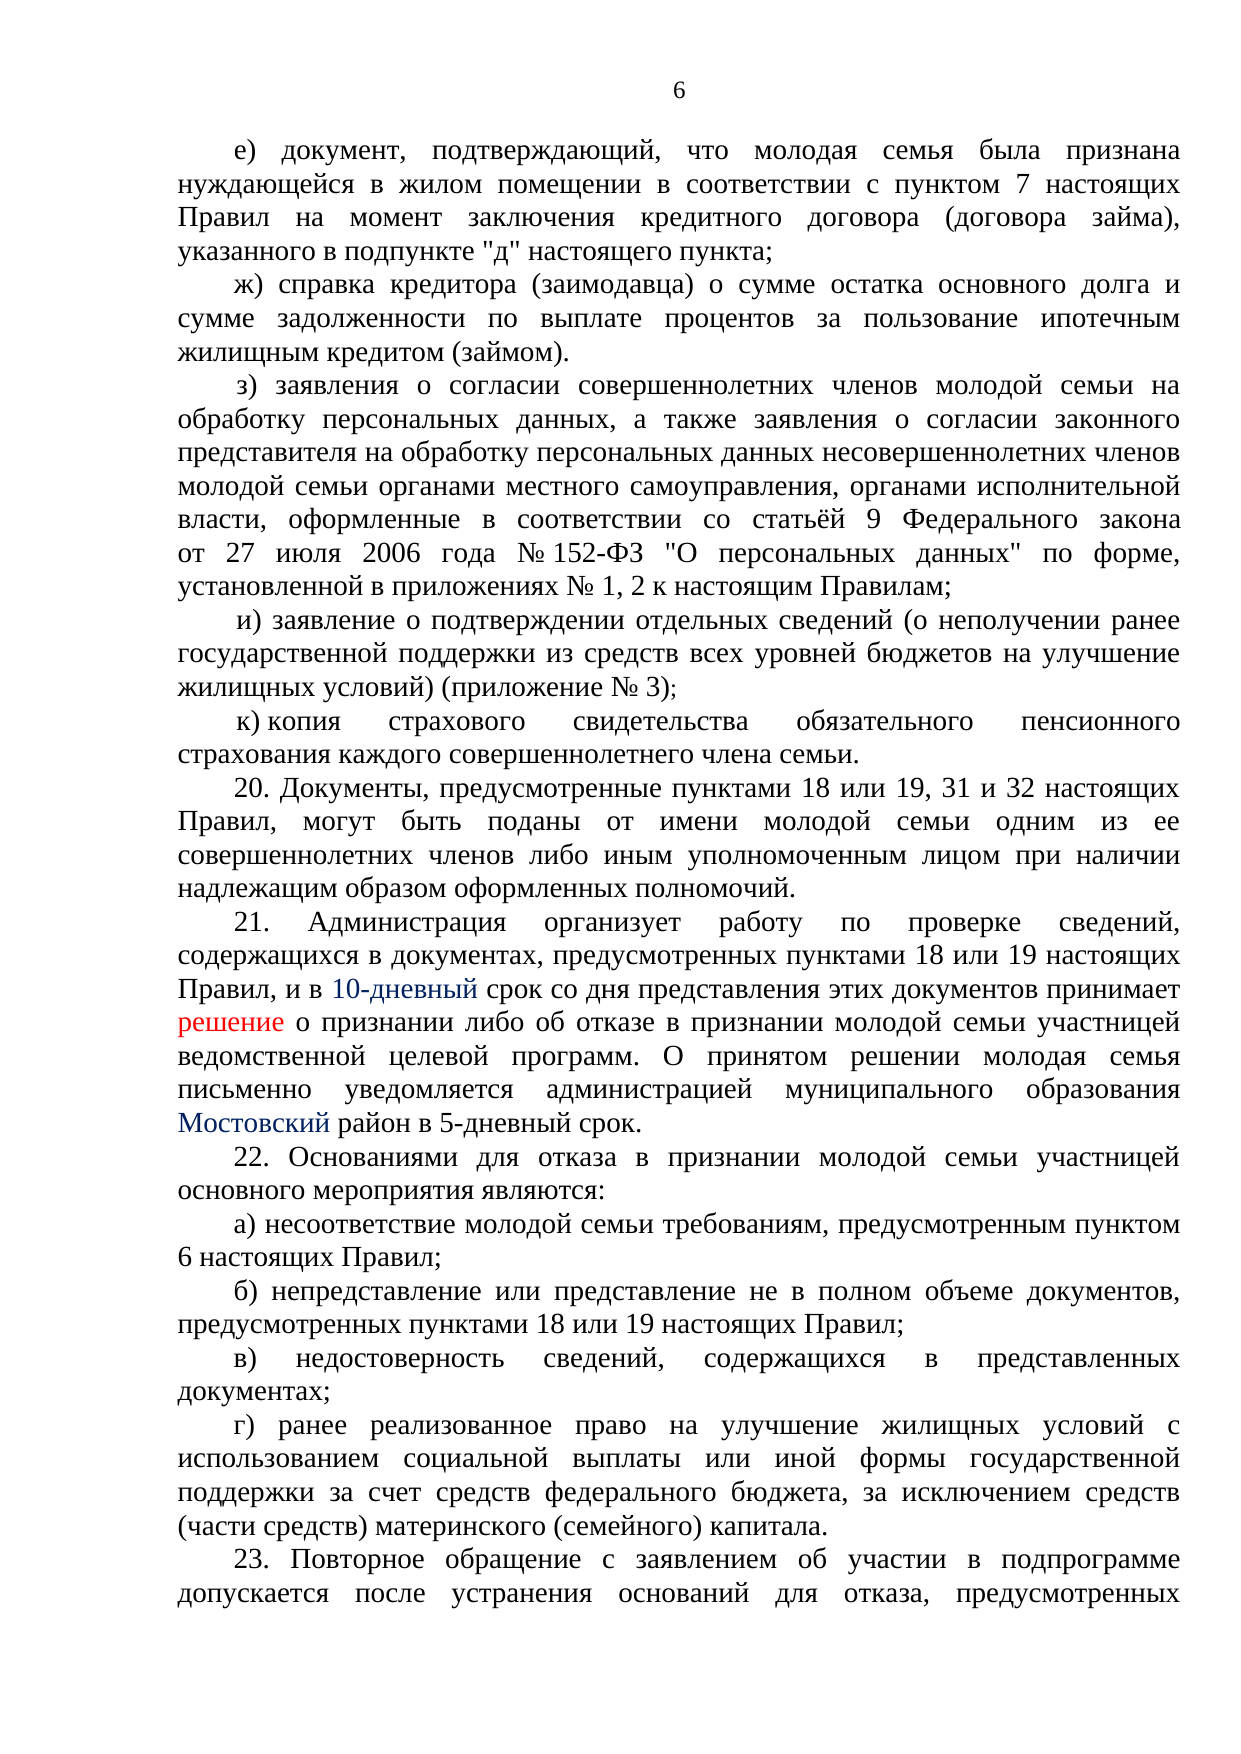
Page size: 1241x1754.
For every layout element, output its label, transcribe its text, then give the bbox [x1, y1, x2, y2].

text з) заявления о согласии совершеннолетних членов молодой семьи на обработку персональных данных, а также заявления о согласии законного представителя на обработку персональных данных несовершеннолетних членов молодой семьи органами местного самоуправления, органами исполнительной власти, оформленные в соответствии со статьёй 9 Федерального закона от 27 июля 2006 года № 152-ФЗ "О персональных данных" по форме, установленной в приложениях № 1, 2 к настоящим Правилам; [177, 367, 1181, 602]
text а) несоответствие молодой семьи требованиям, предусмотренным пунктом 6 настоящих Правил; [177, 1206, 1181, 1273]
text 21. Администрация организует работу по проверке сведений, содержащихся в документах, предусмотренных пунктами 18 или 19 настоящих Правил, и в 10-дневный срок со дня представления этих документов принимает решение о признании либо об отказе в признании молодой семьи участницей ведомственной целевой программ. О принятом решении молодая семья письменно уведомляется администрацией муниципального образования Мостовский район в 5-дневный срок. [177, 904, 1181, 1139]
text 20. Документы, предусмотренные пунктами 18 или 19, 31 и 32 настоящих Правил, могут быть поданы от имени молодой семьи одним из ее совершеннолетних членов либо иным уполномоченным лицом при наличии надлежащим образом оформленных полномочий. [177, 770, 1181, 904]
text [177, 1541, 1181, 1608]
text е) документ, подтверждающий, что молодая семья была признана нуждающейся в жилом помещении в соответствии с пунктом 7 настоящих Правил на момент заключения кредитного договора (договора займа), указанного в подпункте "д" настоящего пункта; [177, 132, 1181, 267]
text г) ранее реализованное право на улучшение жилищных условий с использованием социальной выплаты или иной формы государственной поддержки за счет средств федерального бюджета, за исключением средств (части средств) материнского (семейного) капитала. [177, 1407, 1181, 1541]
text и) заявление о подтверждении отдельных сведений (о неполучении ранее государственной поддержки из средств всех уровней бюджетов на улучшение жилищных условий) (приложение № 3); [177, 602, 1181, 703]
text ж) справка кредитора (заимодавца) о сумме остатка основного долга и сумме задолженности по выплате процентов за пользование ипотечным жилищным кредитом (займом). [177, 267, 1181, 367]
text б) непредставление или представление не в полном объеме документов, предусмотренных пунктами 18 или 19 настоящих Правил; [177, 1273, 1181, 1340]
text 22. Основаниями для отказа в признании молодой семьи участницей основного мероприятия являются: [177, 1139, 1181, 1206]
text в) недостоверность сведений, содержащихся в представленных документах; [177, 1340, 1181, 1407]
text к) копия страхового свидетельства обязательного пенсионного страхования каждого совершеннолетнего члена семьи. [177, 703, 1181, 770]
